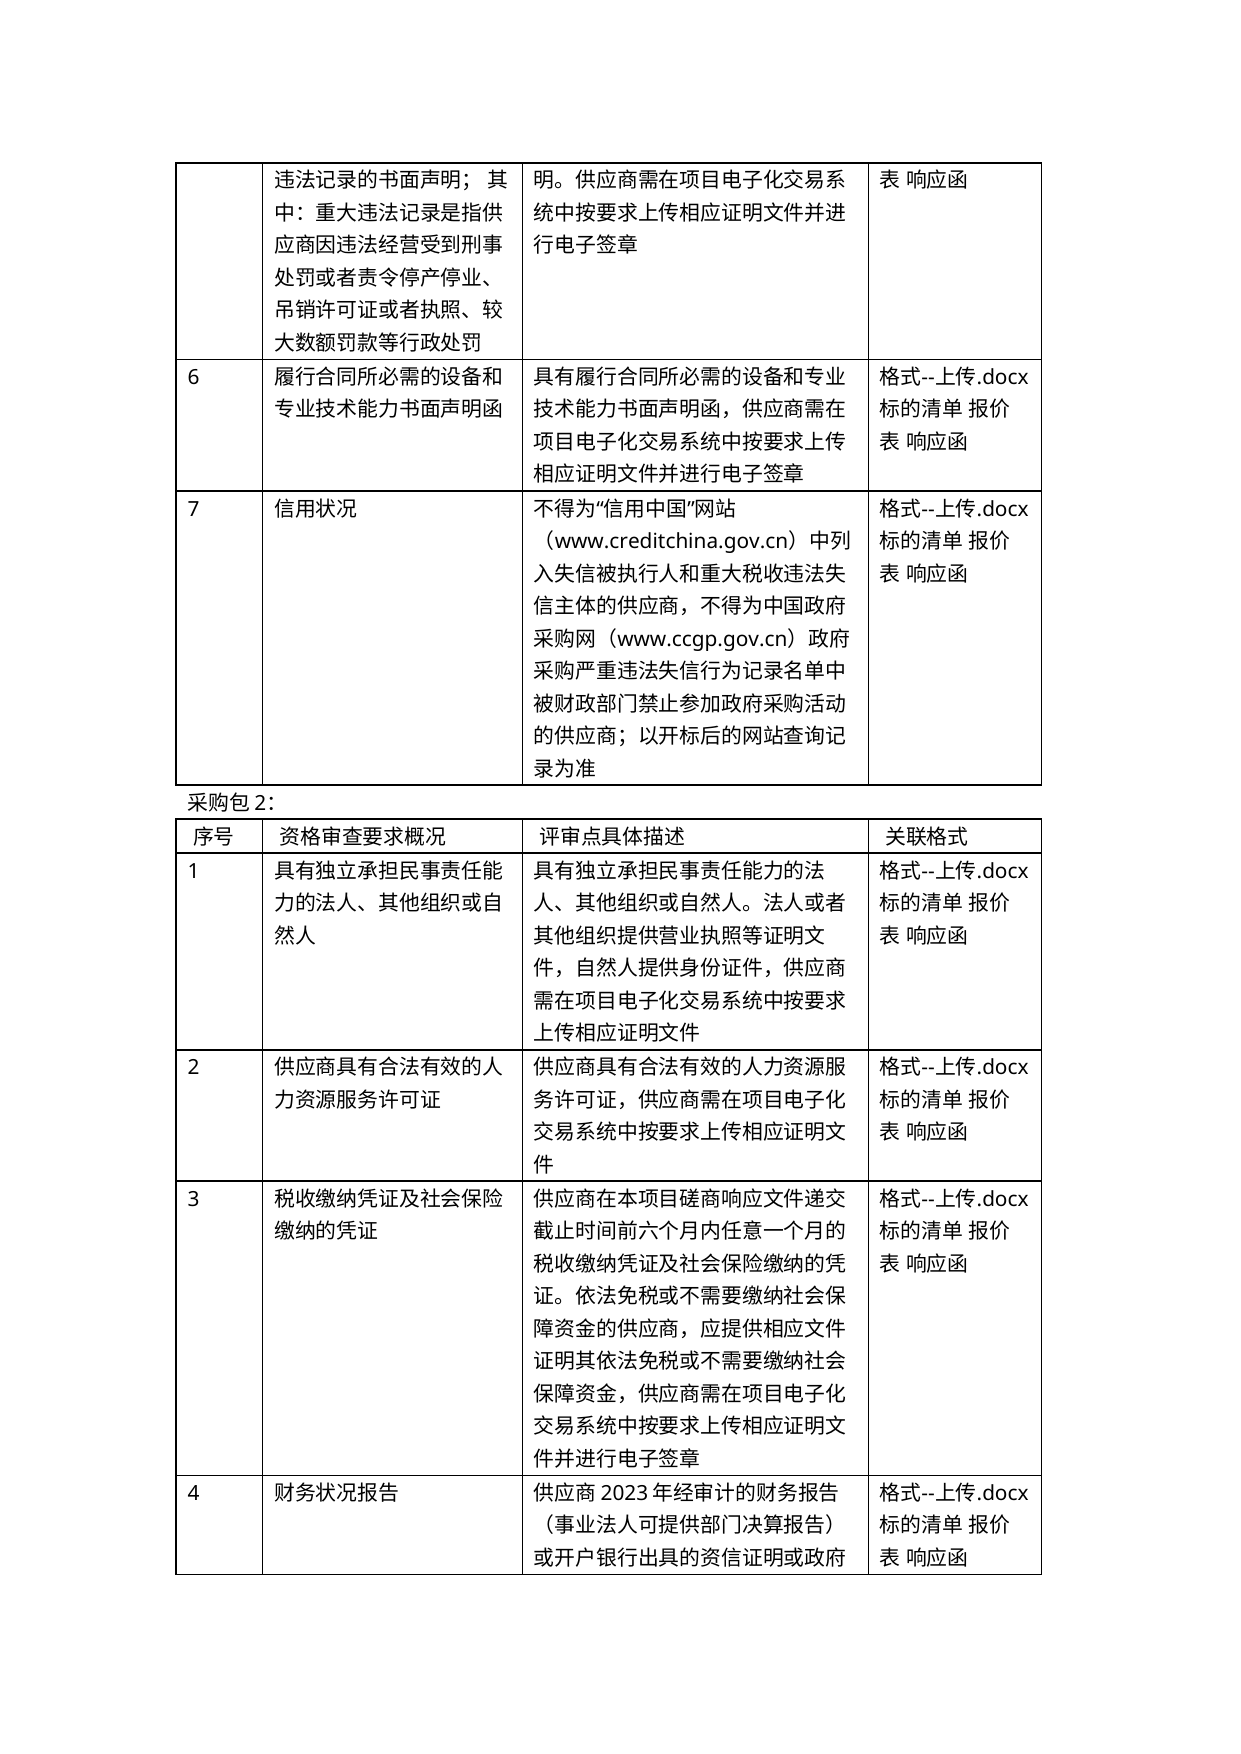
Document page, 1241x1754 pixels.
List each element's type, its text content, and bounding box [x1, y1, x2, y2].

table_cell 不得为“信用中国”网站（www.creditchina.gov.cn）中列入失信被执行人和重大税收违法失信主体的供应商，不得为中国政府采购网（www.ccgp.gov.cn）政府采购严重违法失信行为记录名单中被财政部门禁止参加政府采购活动的供应商；以开标后的网站查询记录为准 [523, 492, 868, 784]
table_cell 格式--上传.docx 标的清单 报价表 响应函 [869, 360, 1041, 490]
table_cell 供应商具有合法有效的人力资源服务许可证 [263, 1051, 522, 1180]
table_cell 履行合同所必需的设备和专业技术能力书面声明函 [263, 360, 522, 490]
table_cell 7 [177, 492, 262, 784]
table_cell 供应商在本项目磋商响应文件递交截止时间前六个月内任意一个月的税收缴纳凭证及社会保险缴纳的凭证。依法免税或不需要缴纳社会保障资金的供应商，应提供相应文件证明其依法免税或不需要缴纳社会保障资金，供应商需在项目电子化交易系统中按要求上传相应证明文件并进行电子签章 [523, 1182, 868, 1474]
table_cell 格式--上传.docx 标的清单 报价表 响应函 [869, 1051, 1041, 1180]
table_cell 财务状况报告 [263, 1476, 522, 1573]
table_cell 格式--上传.docx 标的清单 报价表 响应函 [869, 492, 1041, 784]
table_cell 6 [177, 360, 262, 490]
table_cell 4 [177, 1476, 262, 1573]
table_header 评审点具体描述 [523, 820, 868, 852]
table_cell 信用状况 [263, 492, 522, 784]
table_cell 2 [177, 1051, 262, 1180]
table_header 资格审查要求概况 [263, 820, 522, 852]
table_header 关联格式 [869, 820, 1041, 852]
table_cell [869, 164, 1041, 358]
table_cell 格式--上传.docx 标的清单 报价表 响应函 [869, 854, 1041, 1049]
table_cell 具有履行合同所必需的设备和专业技术能力书面声明函，供应商需在项目电子化交易系统中按要求上传相应证明文件并进行电子签章 [523, 360, 868, 490]
table_cell 具有独立承担民事责任能力的法人、其他组织或自然人。法人或者其他组织提供营业执照等证明文件，自然人提供身份证件，供应商需在项目电子化交易系统中按要求上传相应证明文件 [523, 854, 868, 1049]
text 采购包2： [187, 786, 1053, 818]
table_cell 3 [177, 1182, 262, 1474]
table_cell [263, 164, 522, 358]
table_cell 5 [177, 164, 262, 358]
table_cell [869, 1476, 1041, 1573]
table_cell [523, 164, 868, 358]
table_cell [523, 1476, 868, 1573]
table_cell 具有独立承担民事责任能力的法人、其他组织或自然人 [263, 854, 522, 1049]
table_cell 供应商具有合法有效的人力资源服务许可证，供应商需在项目电子化交易系统中按要求上传相应证明文件 [523, 1051, 868, 1180]
table_header 序号 [177, 820, 262, 852]
table_cell 1 [177, 854, 262, 1049]
table_cell 格式--上传.docx 标的清单 报价表 响应函 [869, 1182, 1041, 1474]
table_cell 税收缴纳凭证及社会保险缴纳的凭证 [263, 1182, 522, 1474]
